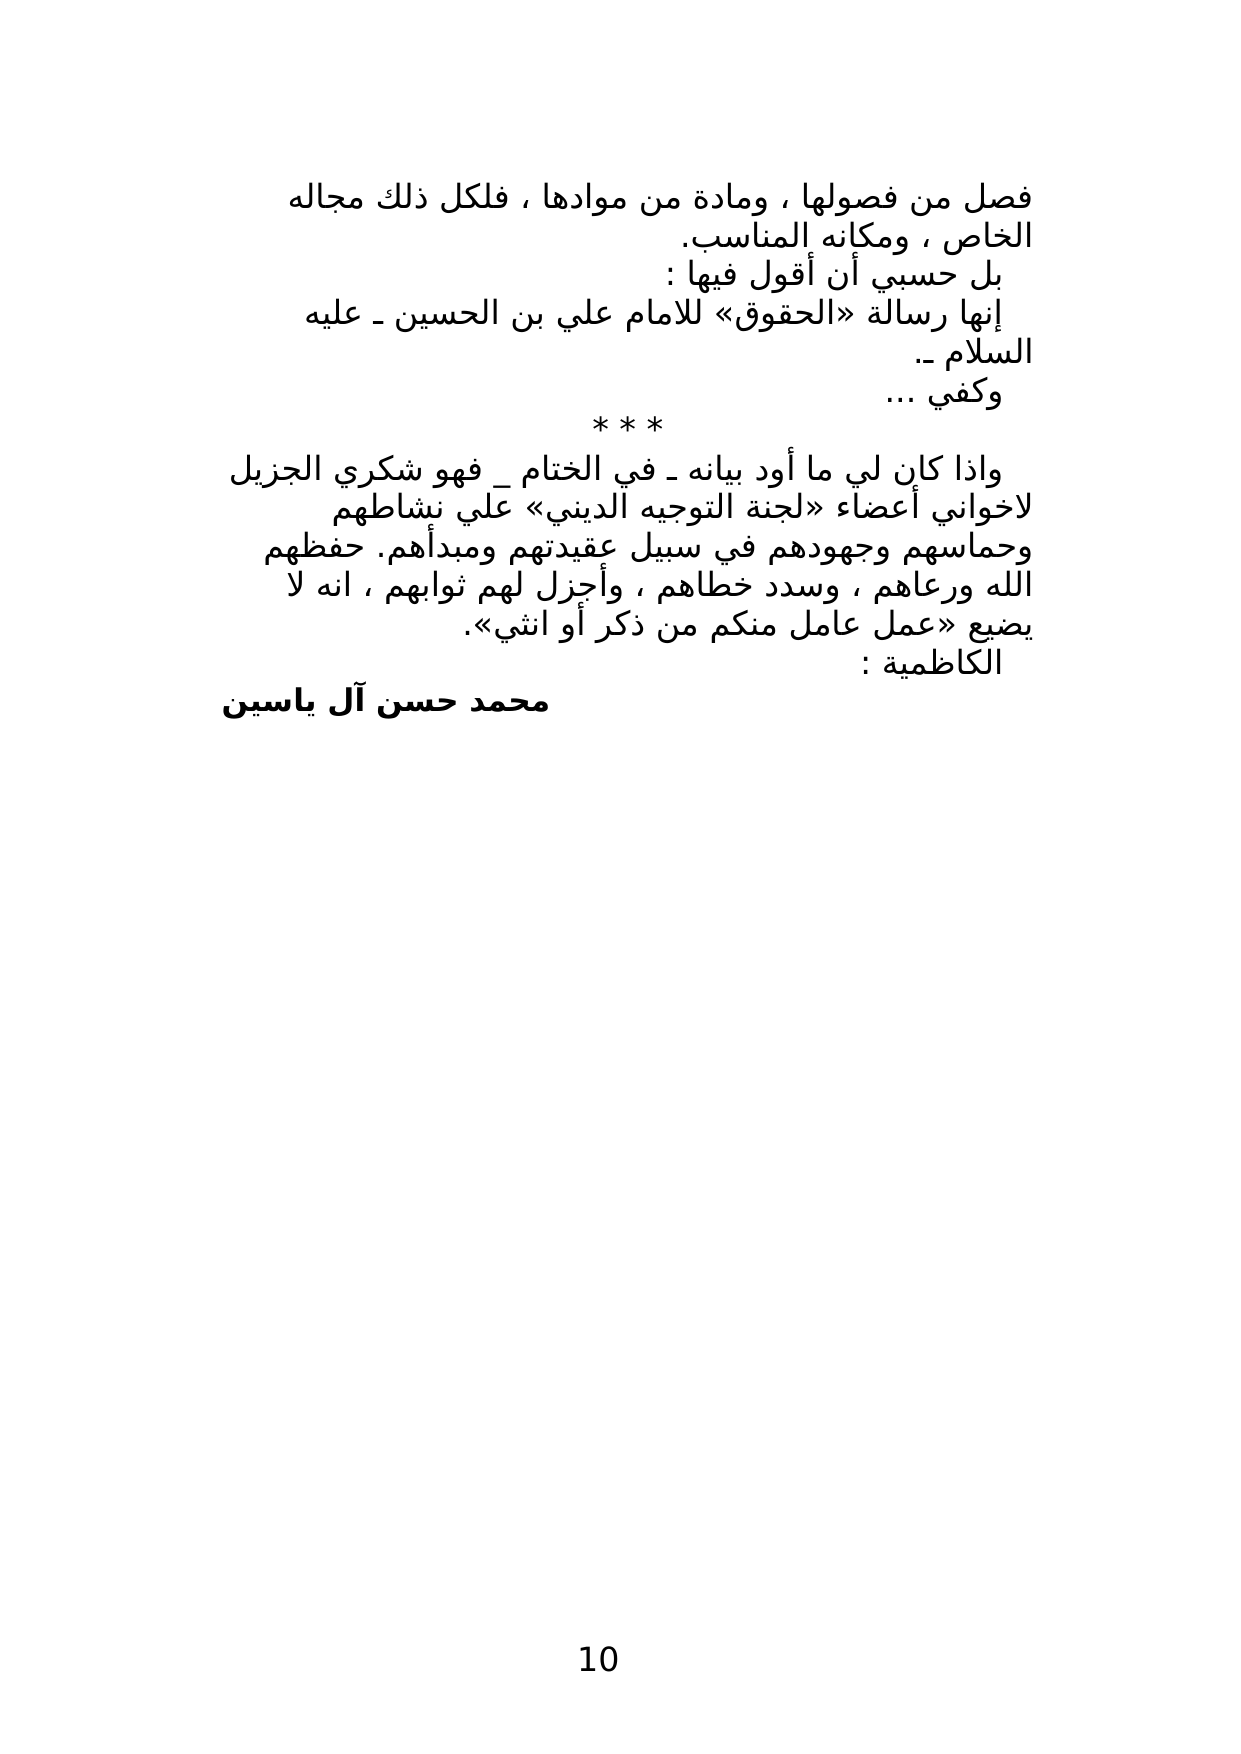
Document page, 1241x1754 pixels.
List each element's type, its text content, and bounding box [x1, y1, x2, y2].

text * * * [222, 410, 1033, 449]
text واذا كان لي ما أود بيانه ـ في الختام _ فهو شكري الجزيل لاخواني أعضاء «لجنة التوجيه الديني» علي نشاطهم وحماسهم وجهودهم في سبيل عقيدتهم ومبدأهم. حفظهم الله ورعاهم ، وسدد خطاهم ، وأجزل لهم ثوابهم ، انه لا يضيع «عمل عامل منكم من ذكر أو انثي». [222, 449, 1033, 643]
text فصل من فصولها ، ومادة من موادها ، فلكل ذلك مجاله الخاص ، ومكانه المناسب. [222, 177, 1033, 255]
text بل حسبي أن أقول فيها : [222, 255, 1033, 294]
text محمد حسن آل ياسين [222, 682, 1033, 719]
text الكاظمية : [222, 643, 1033, 682]
text وكفي ... [222, 371, 1033, 410]
text إنها رسالة «الحقوق» للامام علي بن الحسين ـ عليه السلام ـ. [222, 294, 1033, 371]
